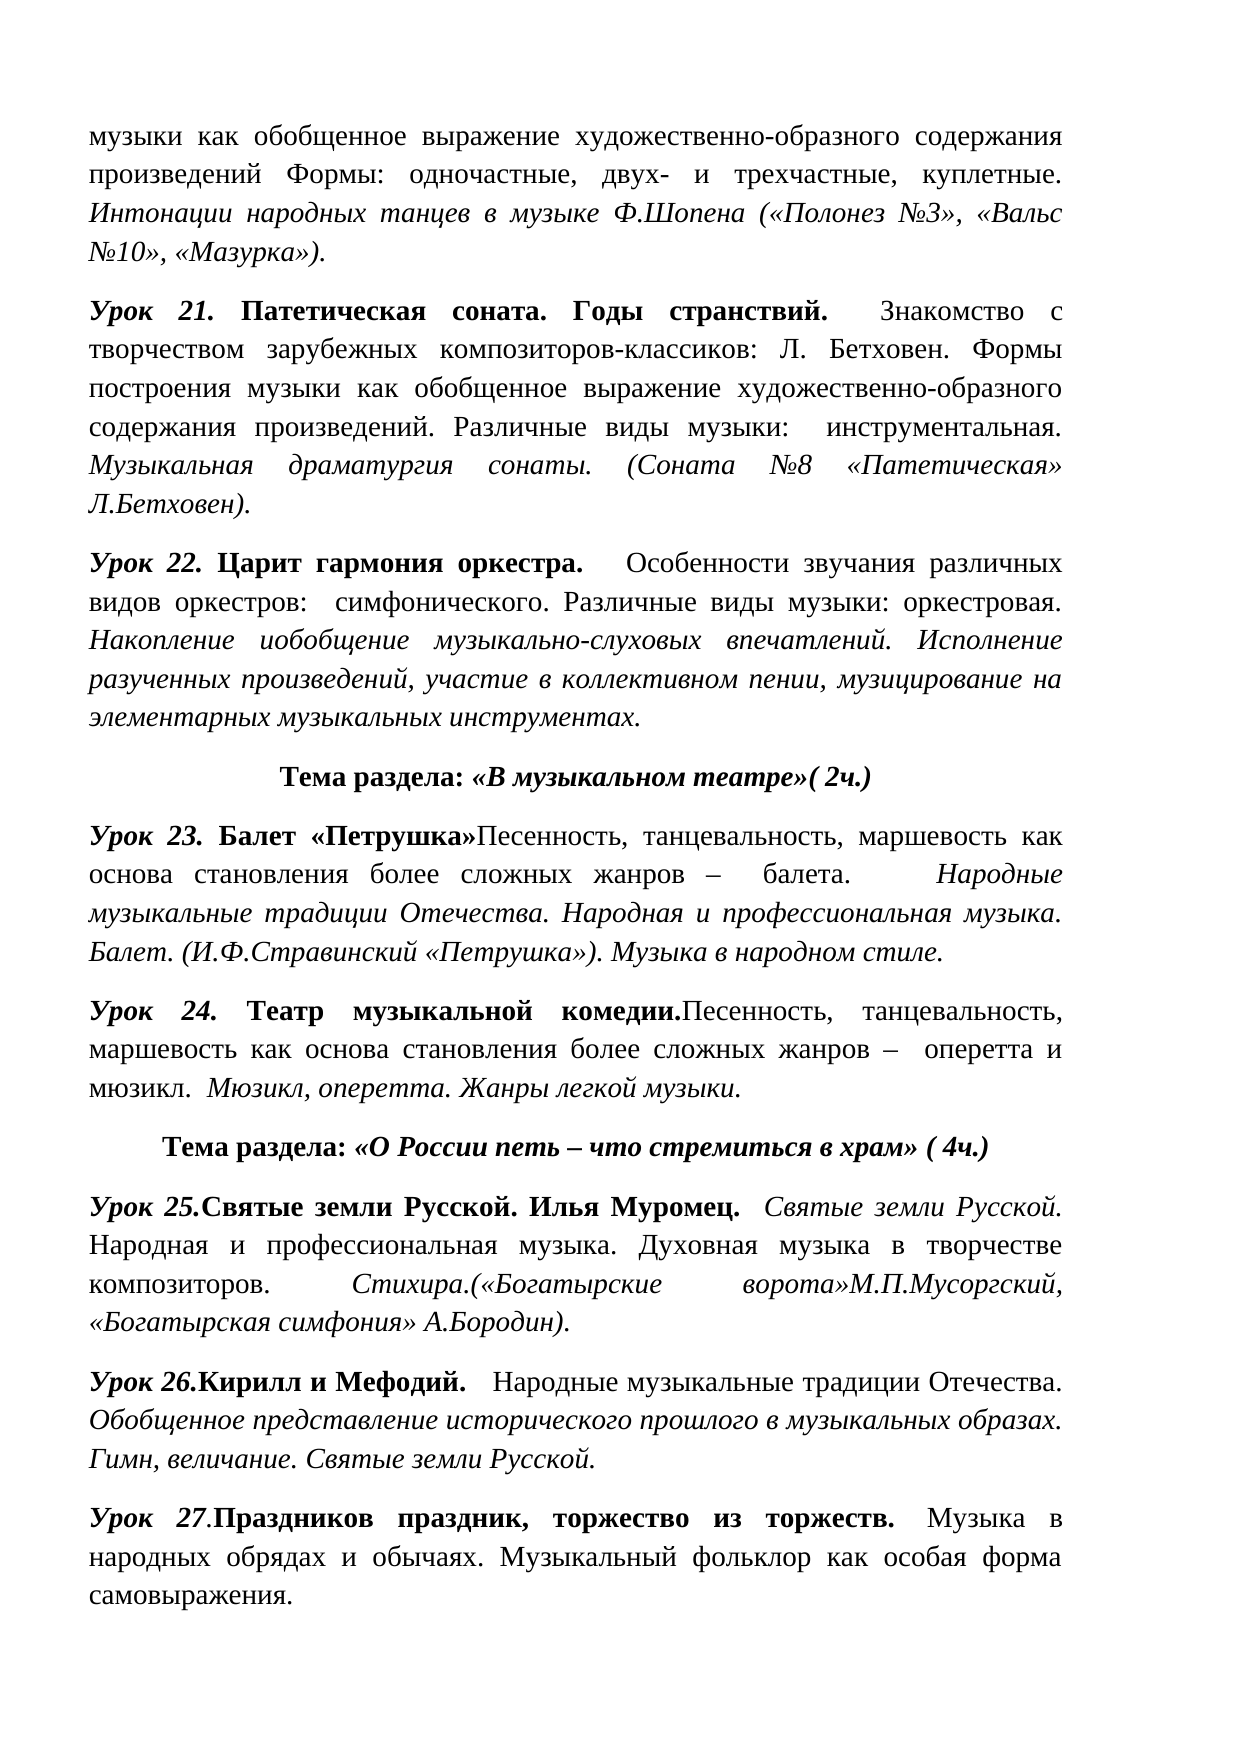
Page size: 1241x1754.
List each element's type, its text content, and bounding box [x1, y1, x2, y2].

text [88, 118, 1063, 267]
text Урок 21. Патетическая соната. Годы странствий. Знакомство с творчеством зарубежных композиторов-классиков: Л. Бетховен. Формы построения музыки как обобщенное выражение художественно-образного содержания произведений. Различные виды музыки: инструментальная. Музыкальная драматургия сонаты. (Соната №8 «Патетическая» Л.Бетховен). [88, 293, 1063, 519]
text Урок 24. Театр музыкальной комедии.Песенность, танцевальность, маршевость как основа становления более сложных жанров – оперетта и мюзикл. Мюзикл, оперетта. Жанры легкой музыки. [88, 993, 1063, 1104]
text Урок 22. Царит гармония оркестра. Особенности звучания различных видов оркестров: симфонического. Различные виды музыки: оркестровая. Накопление иобобщение музыкально-слуховых впечатлений. Исполнение разученных произведений, участие в коллективном пении, музицирование на элементарных музыкальных инструментах. [88, 545, 1063, 733]
text Урок 26.Кирилл и Мефодий. Народные музыкальные традиции Отечества. Обобщенное представление исторического прошлого в музыкальных образах. Гимн, величание. Святые земли Русской. [88, 1364, 1063, 1474]
text Тема раздела: «О России петь – что стремиться в храм» ( 4ч.) [88, 1129, 1063, 1163]
text Урок 27.Праздников праздник, торжество из торжеств. Музыка в народных обрядах и обычаях. Музыкальный фольклор как особая форма самовыражения. [88, 1500, 1063, 1611]
text Урок 23. Балет «Петрушка»Песенность, танцевальность, маршевость как основа становления более сложных жанров – балета. Народные музыкальные традиции Отечества. Народная и профессиональная музыка. Балет. (И.Ф.Стравинский «Петрушка»). Музыка в народном стиле. [88, 818, 1063, 967]
text Тема раздела: «В музыкальном театре»( 2ч.) [88, 759, 1063, 792]
text Урок 25.Святые земли Русской. Илья Муромец. Святые земли Русской. Народная и профессиональная музыка. Духовная музыка в творчестве композиторов. Стихира.(«Богатырские ворота»М.П.Мусоргский, «Богатырская симфония» А.Бородин). [88, 1189, 1063, 1338]
